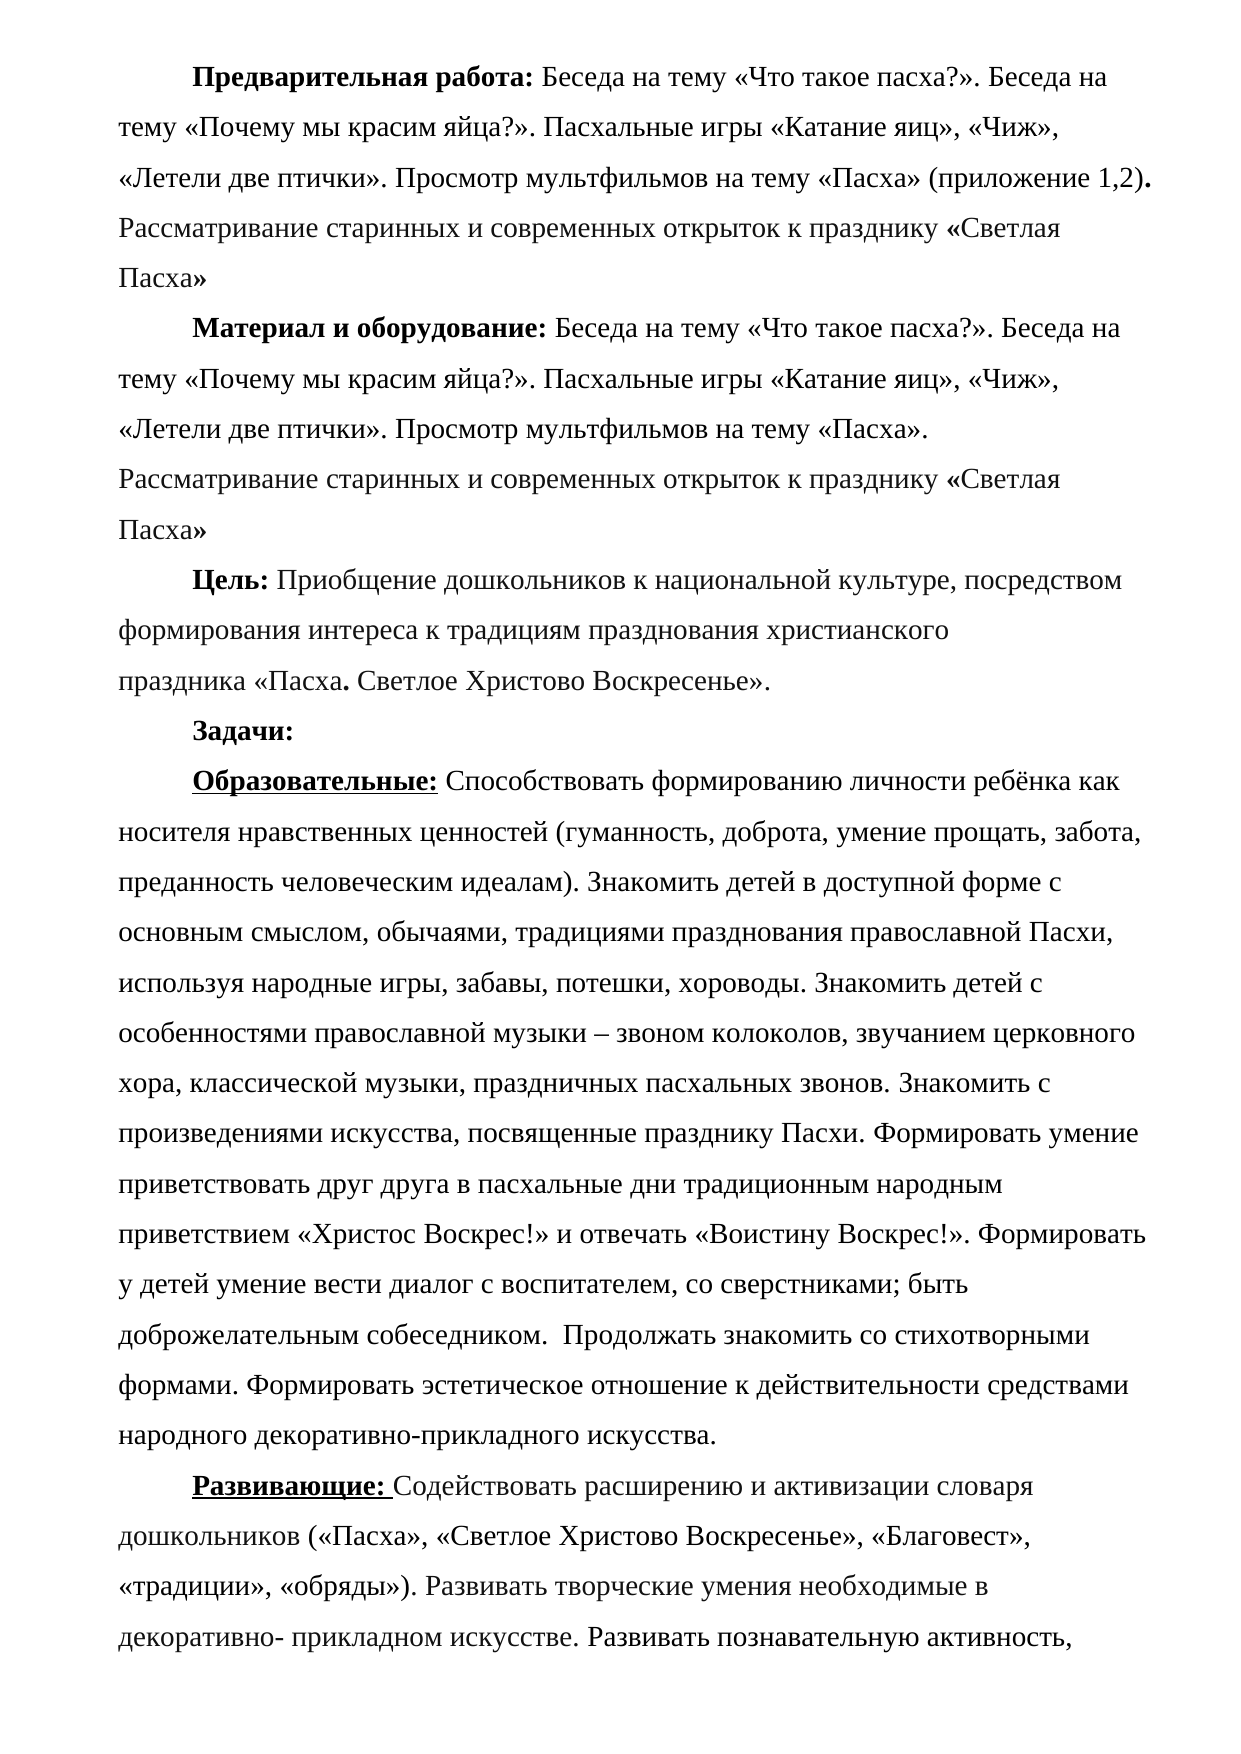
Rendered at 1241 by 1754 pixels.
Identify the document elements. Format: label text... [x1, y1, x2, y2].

text Цель: Приобщение дошкольников к национальной культуре, посредством формирования интереса к традициям празднования христианского праздника «Пасха. Светлое Христово Воскресенье». [118, 562, 1152, 696]
text Предварительная работа: Беседа на тему «Что такое пасха?». Беседа на тему «Почему мы красим яйца?». Пасхальные игры «Катание яиц», «Чиж», «Летели две птички». Просмотр мультфильмов на тему «Пасха» (приложение 1,2). Рассматривание старинных и современных открыток к празднику «Светлая Пасха» [118, 59, 1152, 294]
text Образовательные: Способствовать формированию личности ребёнка как носителя нравственных ценностей (гуманность, доброта, умение прощать, забота, преданность человеческим идеалам). Знакомить детей в доступной форме с основным смыслом, обычаями, традициями празднования православной Пасхи, используя народные игры, забавы, потешки, хороводы. Знакомить детей с особенностями православной музыки – звоном колоколов, звучанием церковного хора, классической музыки, праздничных пасхальных звонов. Знакомить с произведениями искусства, посвященные празднику Пасхи. Формировать умение приветствовать друг друга в пасхальные дни традиционным народным приветствием «Христос Воскрес!» и отвечать «Воистину Воскрес!». Формировать у детей умение вести диалог с воспитателем, со сверстниками; быть доброжелательным собеседником. Продолжать знакомить со стихотворными формами. Формировать эстетическое отношение к действительности средствами народного декоративно-прикладного искусства. [118, 763, 1152, 1451]
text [118, 1468, 1152, 1652]
text Материал и оборудование: Беседа на тему «Что такое пасха?». Беседа на тему «Почему мы красим яйца?». Пасхальные игры «Катание яиц», «Чиж», «Летели две птички». Просмотр мультфильмов на тему «Пасха». Рассматривание старинных и современных открыток к празднику «Светлая Пасха» [118, 311, 1152, 545]
text Задачи: [118, 713, 1152, 747]
